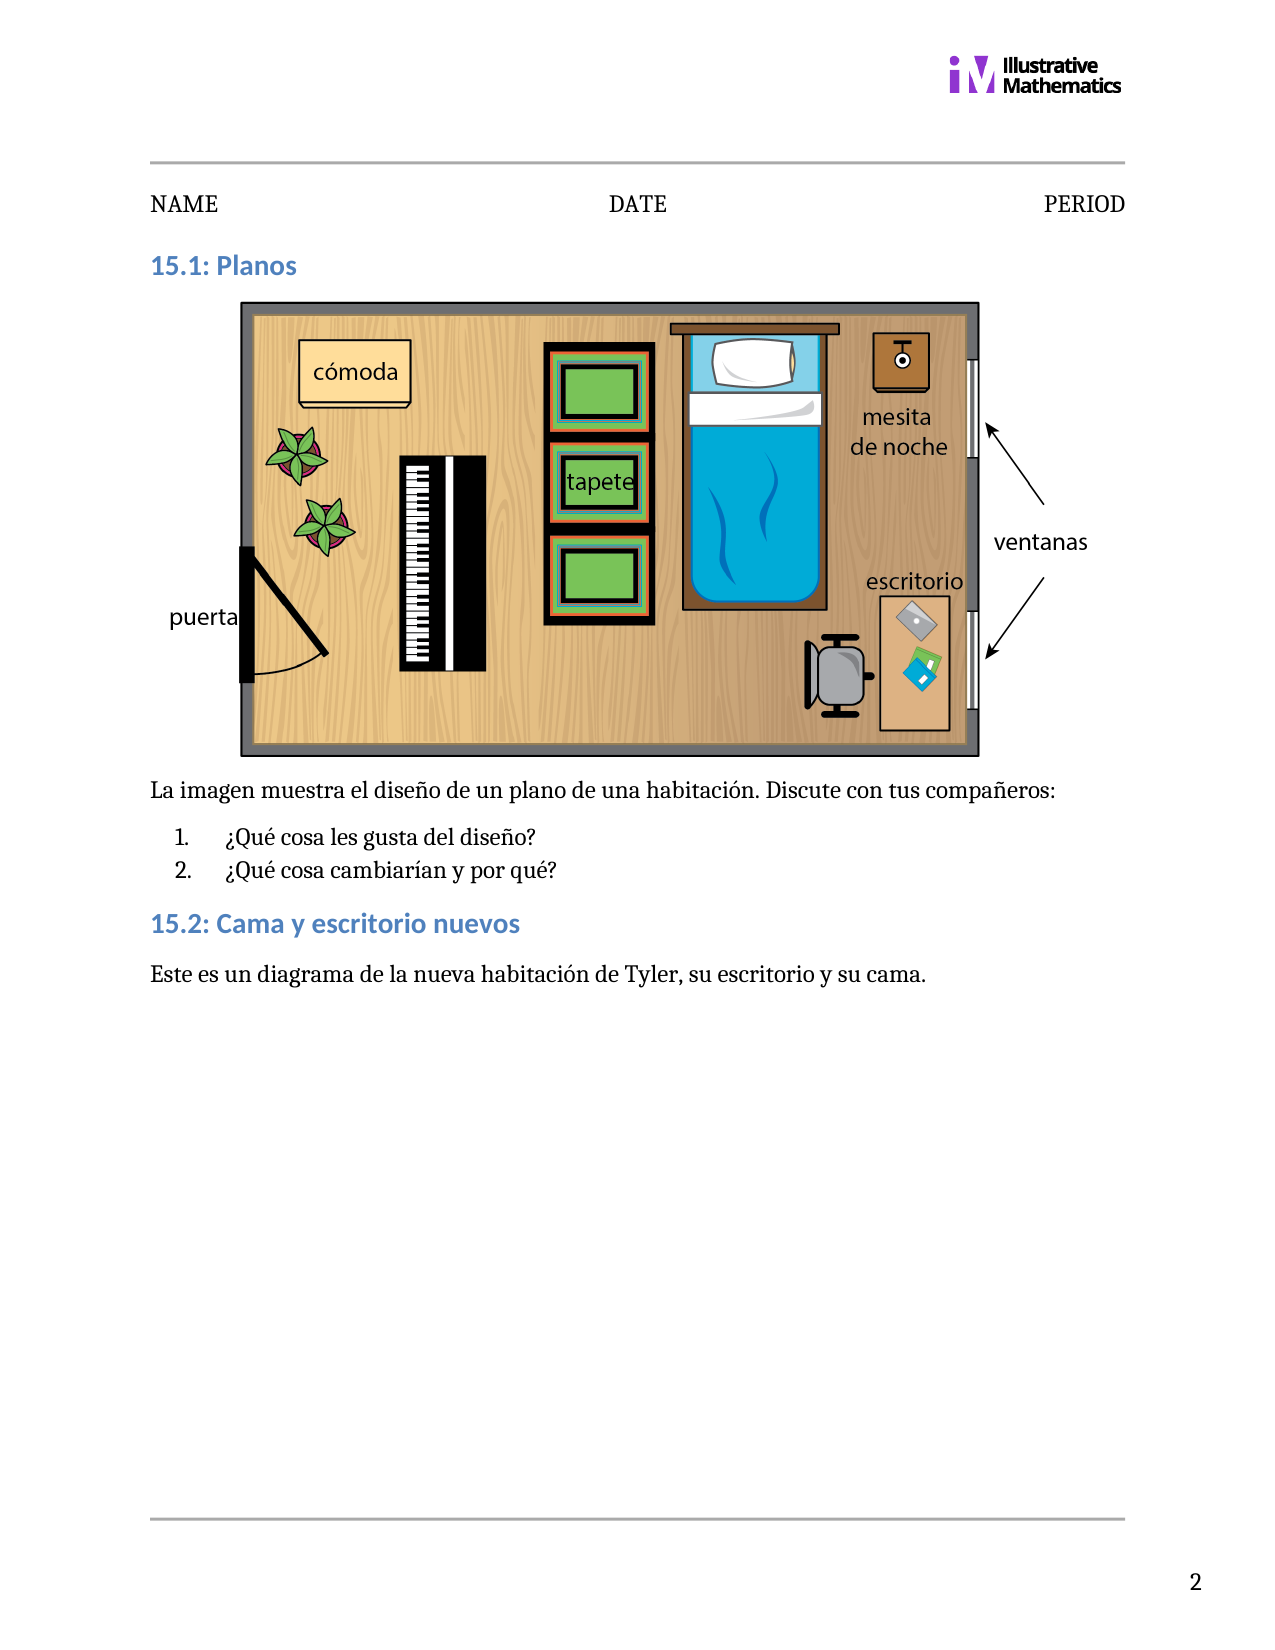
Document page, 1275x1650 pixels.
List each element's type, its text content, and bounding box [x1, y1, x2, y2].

list ¿Qué cosa cambiarían y por qué? [175, 856, 1125, 884]
list ¿Qué cosa les gusta del diseño? [175, 823, 1125, 852]
subtitle 15.1: Planos [150, 247, 1125, 283]
text La imagen muestra el diseño de un plano de una habitación. Discute con tus compañeros: [150, 776, 1125, 804]
subtitle 15.2: Cama y escritorio nuevos [150, 905, 1125, 941]
text Este es un diagrama de la nueva habitación de Tyler, su escritorio y su cama. [150, 959, 1125, 988]
picture [168, 301, 1088, 757]
picture [949, 55, 1121, 93]
